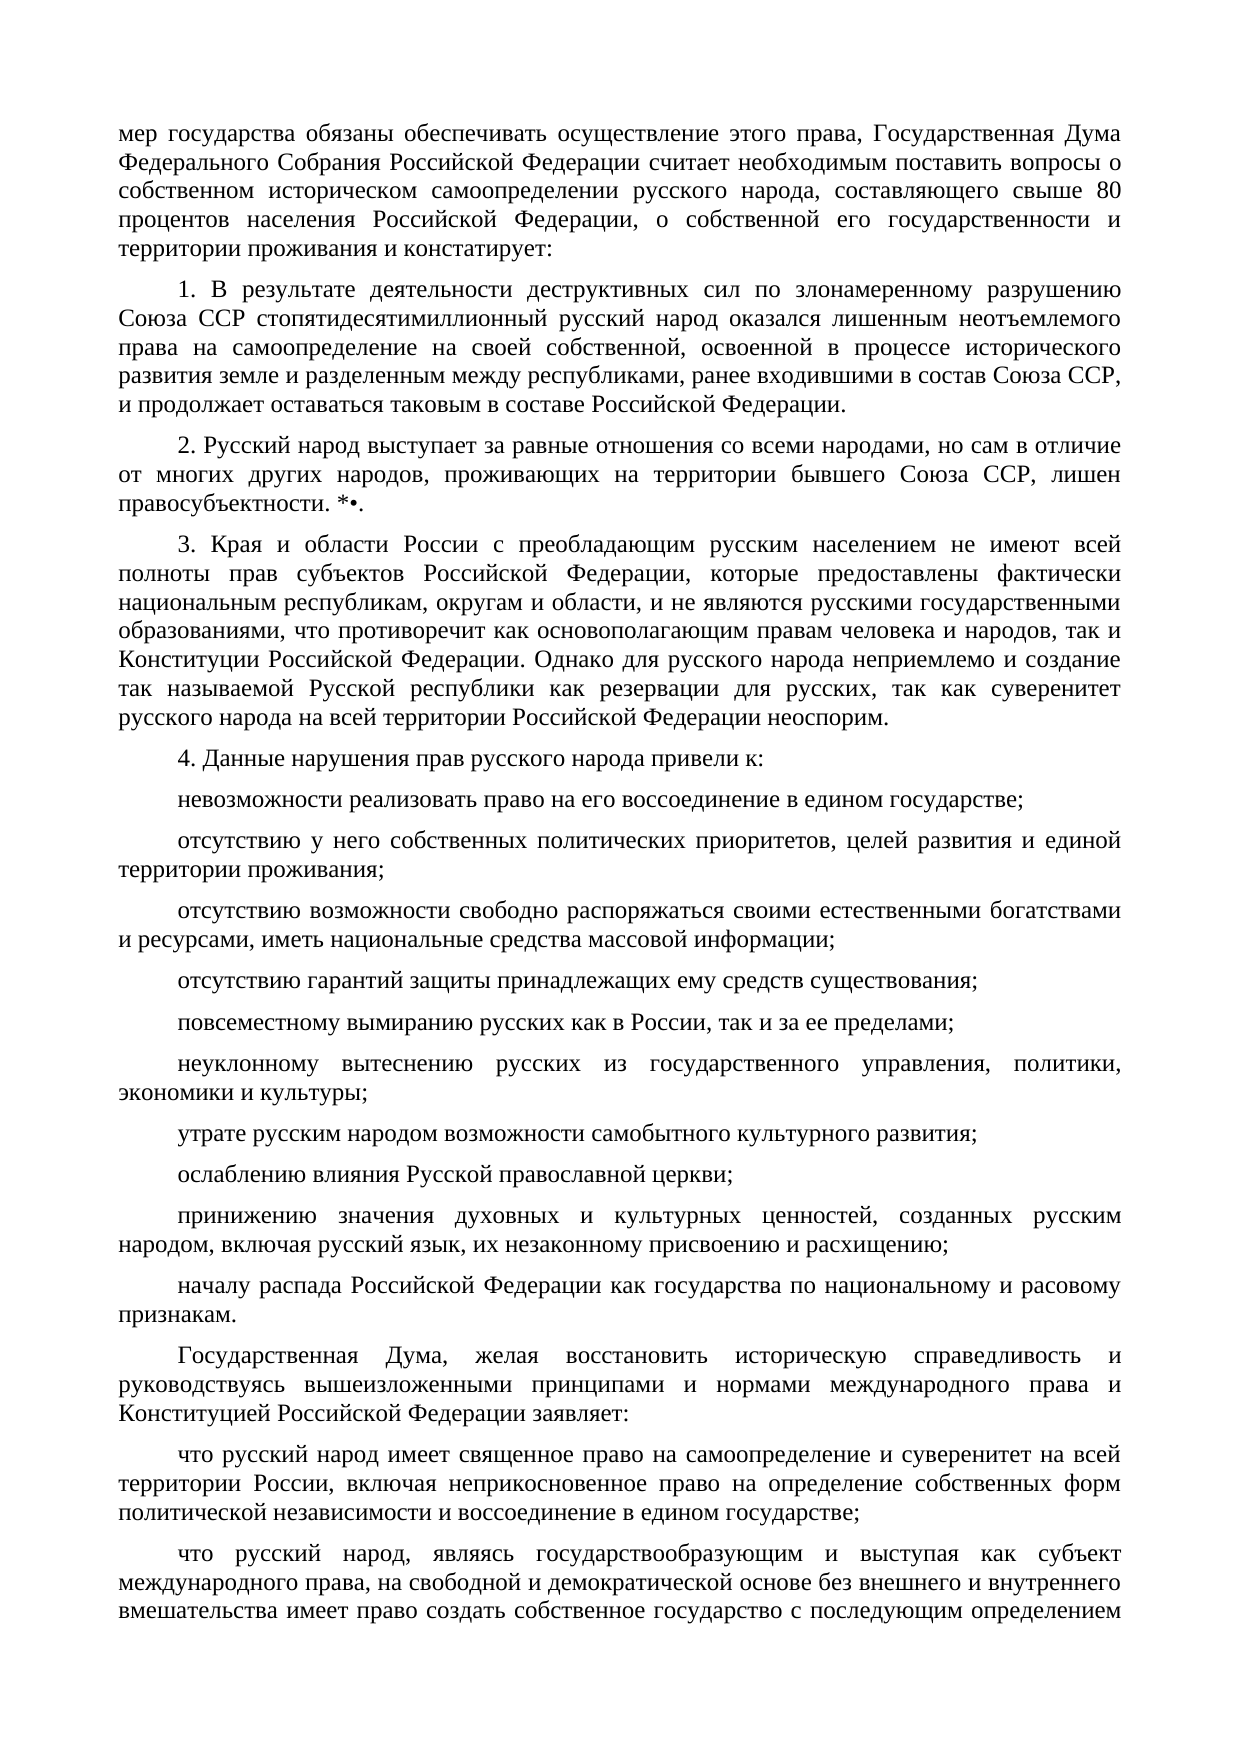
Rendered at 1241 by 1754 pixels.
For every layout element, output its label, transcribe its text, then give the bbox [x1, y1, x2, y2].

text 1. В результате деятельности деструктивных сил по злонамеренному разрушению Союза ССР стопятидесятимиллионный русский народ оказался лишенным неотъемлемого права на самоопределение на своей собственной, освоенной в процессе исторического развития земле и разделенным между республиками, ранее входившими в состав Союза ССР, и продолжает оставаться таковым в составе Российской Федерации. [118, 274, 1122, 418]
text отсутствию у него собственных политических приоритетов, целей развития и единой территории проживания; [118, 826, 1122, 883]
text неуклонному вытеснению русских из государственного управления, политики, экономики и культуры; [118, 1048, 1122, 1106]
text утрате русским народом возможности самобытного культурного развития; [118, 1118, 1122, 1147]
text началу распада Российской Федерации как государства по национальному и расовому признакам. [118, 1271, 1122, 1328]
text отсутствию гарантий защиты принадлежащих ему средств существования; [118, 966, 1122, 994]
text отсутствию возможности свободно распоряжаться своими естественными богатствами и ресурсами, иметь национальные средства массовой информации; [118, 896, 1122, 953]
text 2. Русский народ выступает за равные отношения со всеми народами, но сам в отличие от многих других народов, проживающих на территории бывшего Союза ССР, лишен правосубъектности. *•. [118, 431, 1122, 517]
text Государственная Дума, желая восстановить историческую справедливость и руководствуясь вышеизложенными принципами и нормами международного права и Конституцией Российской Федерации заявляет: [118, 1341, 1122, 1427]
text что русский народ имеет священное право на самоопределение и суверенитет на всей территории России, включая неприкосновенное право на определение собственных форм политической независимости и воссоединение в едином государстве; [118, 1439, 1122, 1526]
text 3. Края и области России с преобладающим русским населением не имеют всей полноты прав субъектов Российской Федерации, которые предоставлены фактически национальным республикам, округам и области, и не являются русскими государственными образованиями, что противоречит как основополагающим правам человека и народов, так и Конституции Российской Федерации. Однако для русского народа неприемлемо и создание так называемой Русской республики как резервации для русских, так как суверенитет русского народа на всей территории Российской Федерации неоспорим. [118, 529, 1122, 731]
text 4. Данные нарушения прав русского народа привели к: [118, 743, 1122, 772]
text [118, 1538, 1122, 1624]
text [118, 118, 1122, 262]
text ослаблению влияния Русской православной церкви; [118, 1159, 1122, 1188]
text невозможности реализовать право на его воссоединение в едином государстве; [118, 784, 1122, 813]
text повсеместному вымиранию русских как в России, так и за ее пределами; [118, 1007, 1122, 1036]
text принижению значения духовных и культурных ценностей, созданных русским народом, включая русский язык, их незаконному присвоению и расхищению; [118, 1201, 1122, 1258]
